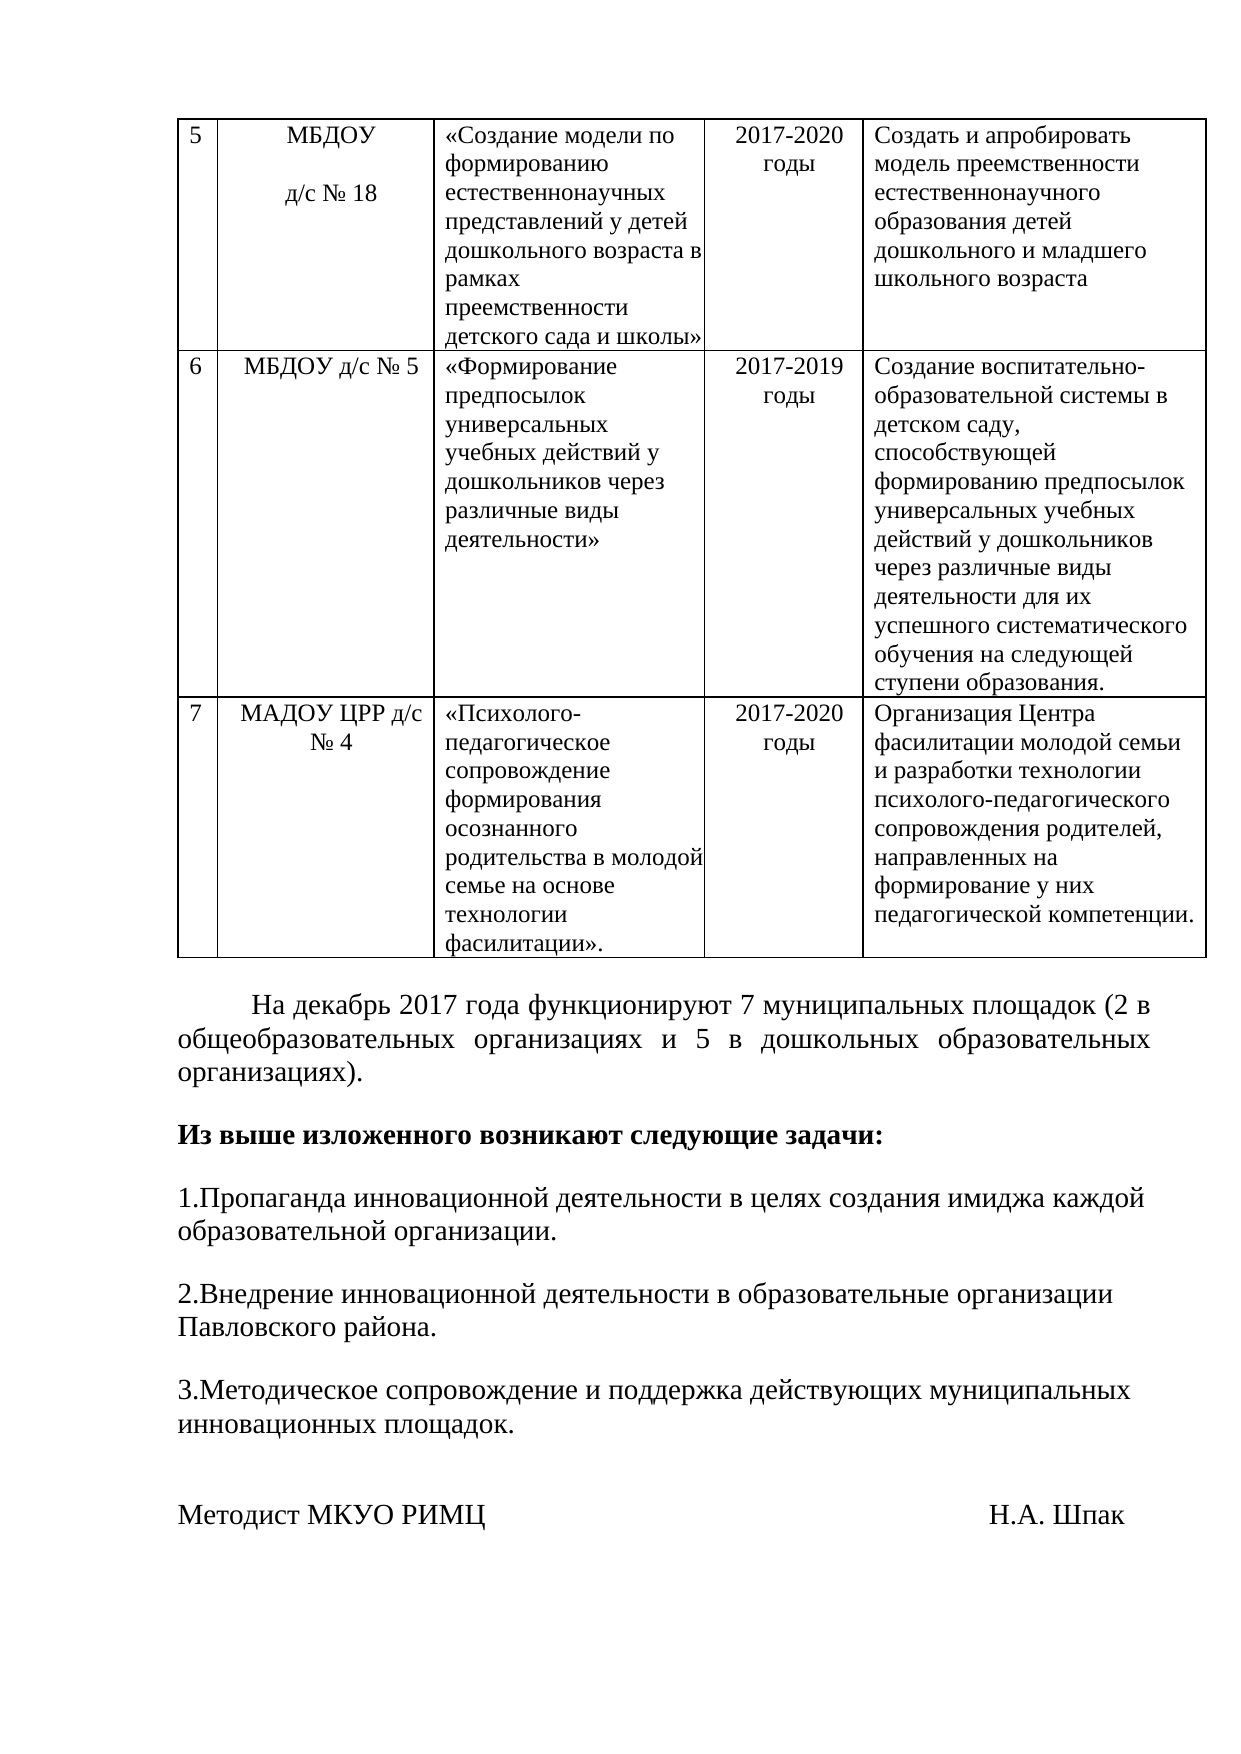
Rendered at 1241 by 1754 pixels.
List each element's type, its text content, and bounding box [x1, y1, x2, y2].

text 2.Внедрение инновационной деятельности в образовательные организации Павловского района. [177, 1276, 1152, 1343]
table_cell «Создание модели по формированию естественнонаучных представлений у детей дошкольного возраста в рамках преемственности детского сада и школы» [435, 120, 704, 350]
table_cell «Формирование предпосылок универсальных учебных действий у дошкольников через различные виды деятельности» [435, 351, 704, 696]
table_cell Создание воспитательно-образовательной системы в детском саду, способствующей формированию предпосылок универсальных учебных действий у дошкольников через различные виды деятельности для их успешного систематического обучения на следующей ступени образования. [864, 351, 1205, 696]
text Методист МКУО РИМЦ Н.А. Шпак [177, 1497, 1152, 1531]
table_cell «Психолого-педагогическое сопровождение формирования осознанного родительства в молодой семье на основе технологии фасилитации». [435, 698, 704, 957]
table_cell 5 [179, 120, 217, 350]
table_cell Создать и апробировать модель преемственности естественнонаучного образования детей дошкольного и младшего школьного возраста [864, 120, 1205, 350]
table_cell МБДОУ д/с № 5 [218, 351, 433, 696]
text 1.Пропаганда инновационной деятельности в целях создания имиджа каждой образовательной организации. [177, 1180, 1152, 1247]
text Из выше изложенного возникают следующие задачи: [177, 1117, 1152, 1151]
table_cell 2017-2020 годы [705, 698, 862, 957]
table_cell МАДОУ ЦРР д/с № 4 [218, 698, 433, 957]
table_cell 6 [179, 351, 217, 696]
table_cell Организация Центра фасилитации молодой семьи и разработки технологии психолого-педагогического сопровождения родителей, направленных на формирование у них педагогической компетенции. [864, 698, 1205, 957]
text 3.Методическое сопровождение и поддержка действующих муниципальных инновационных площадок. [177, 1372, 1152, 1439]
text На декабрь 2017 года функционируют 7 муниципальных площадок (2 в общеобразовательных организациях и 5 в дошкольных образовательных организациях). [177, 987, 1152, 1088]
table_cell 2017-2020 годы [705, 120, 862, 350]
table_cell 7 [179, 698, 217, 957]
table_cell МБДОУ д/с № 18 [218, 120, 433, 350]
table_cell 2017-2019 годы [705, 351, 862, 696]
